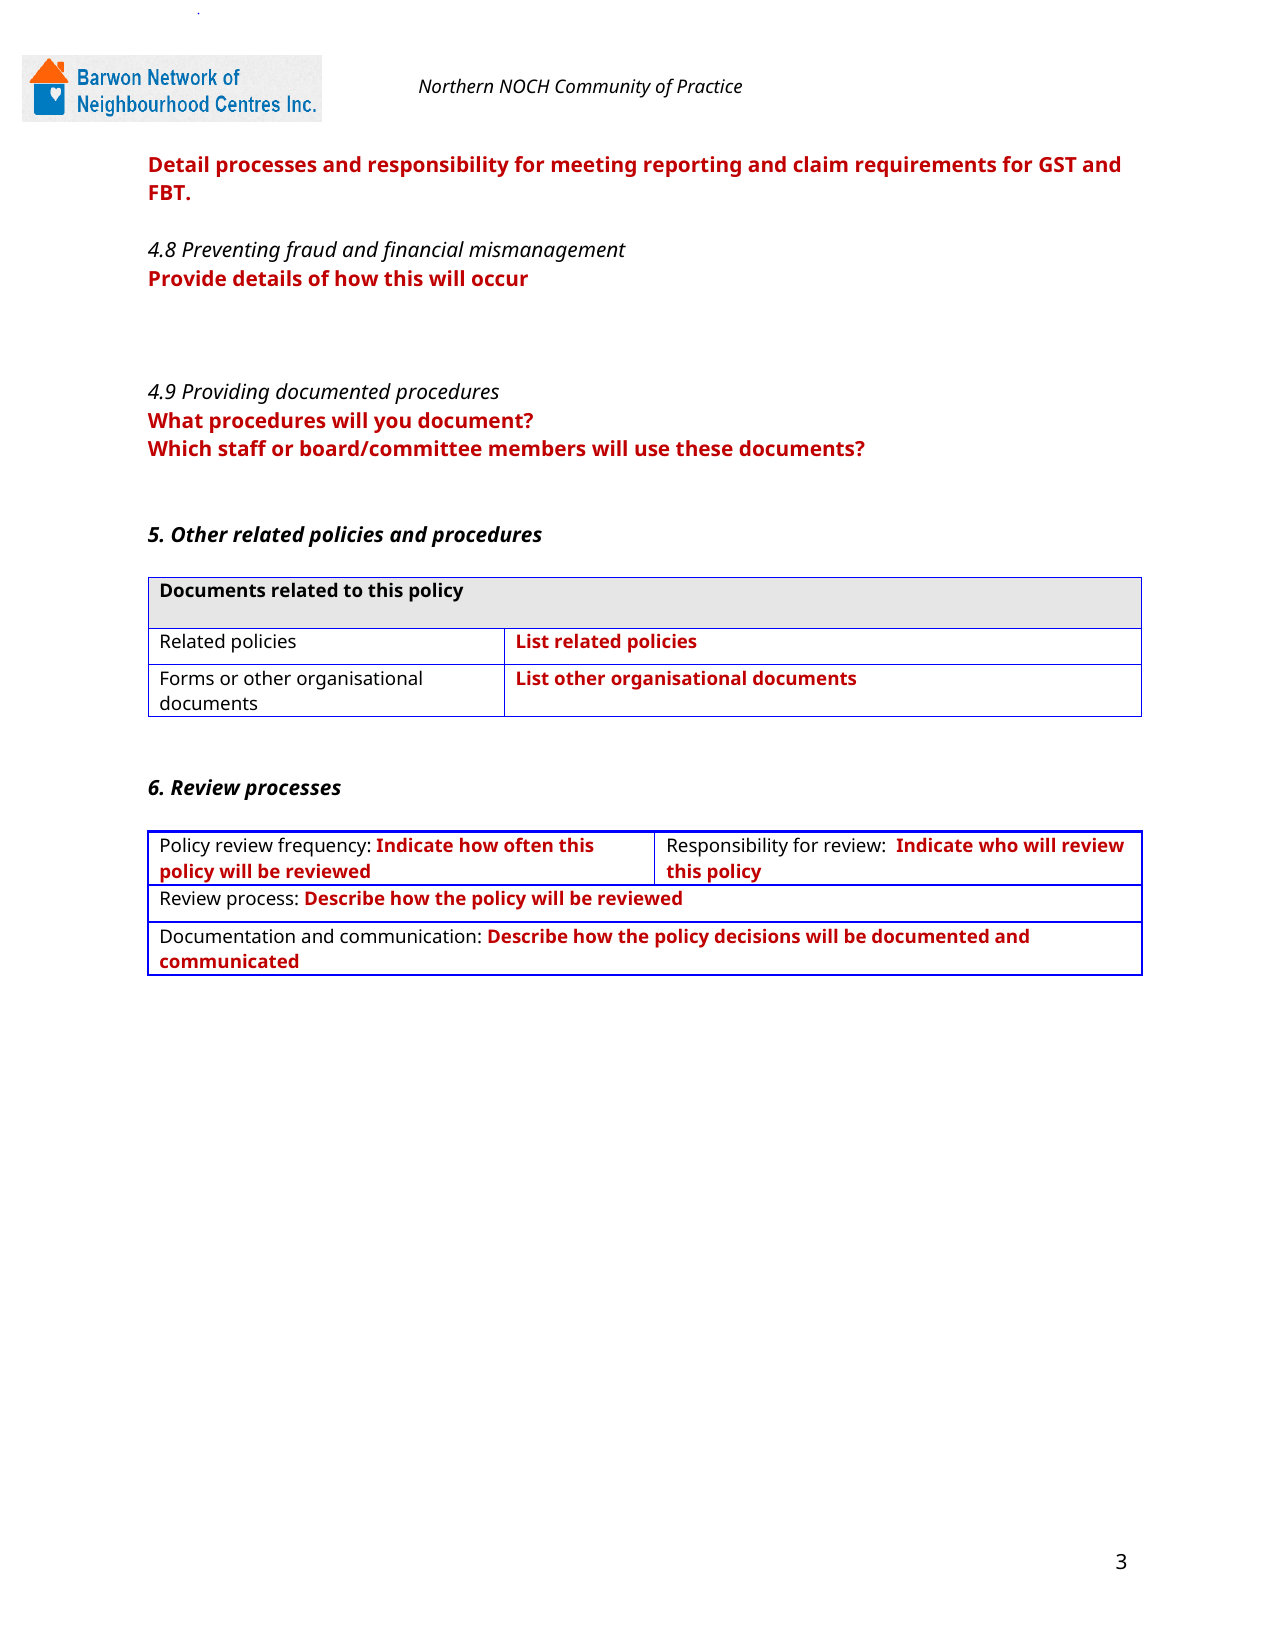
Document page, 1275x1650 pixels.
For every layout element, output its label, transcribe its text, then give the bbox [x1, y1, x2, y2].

table_cell Review process: Describe how the policy will be reviewed [149, 886, 1141, 921]
text 5. Other related policies and procedures [148, 520, 1127, 548]
table_header Documents related to this policy [149, 578, 1141, 628]
table_header Responsibility for review: Indicate who will review this policy [655, 833, 1141, 883]
table_cell Related policies [149, 629, 504, 664]
table_cell Documentation and communication: Describe how the policy decisions will be documented and communicated [149, 923, 1141, 974]
table_cell List related policies [505, 629, 1141, 664]
text Detail processes and responsibility for meeting reporting and claim requirements for GST and FBT. [148, 150, 1127, 207]
table_header Policy review frequency: Indicate how often this policy will be reviewed [149, 833, 654, 883]
text 4.9 Providing documented procedures [148, 377, 1127, 406]
text Provide details of how this will occur [148, 264, 1127, 292]
text 6. Review processes [148, 773, 1127, 802]
text 4.8 Preventing fraud and financial mismanagement [148, 235, 1127, 264]
picture [21, 12, 322, 122]
table_cell List other organisational documents [505, 665, 1141, 716]
text What procedures will you document? [148, 406, 1127, 434]
text Which staff or board/committee members will use these documents? [148, 434, 1127, 463]
table_cell Forms or other organisational documents [149, 665, 504, 716]
